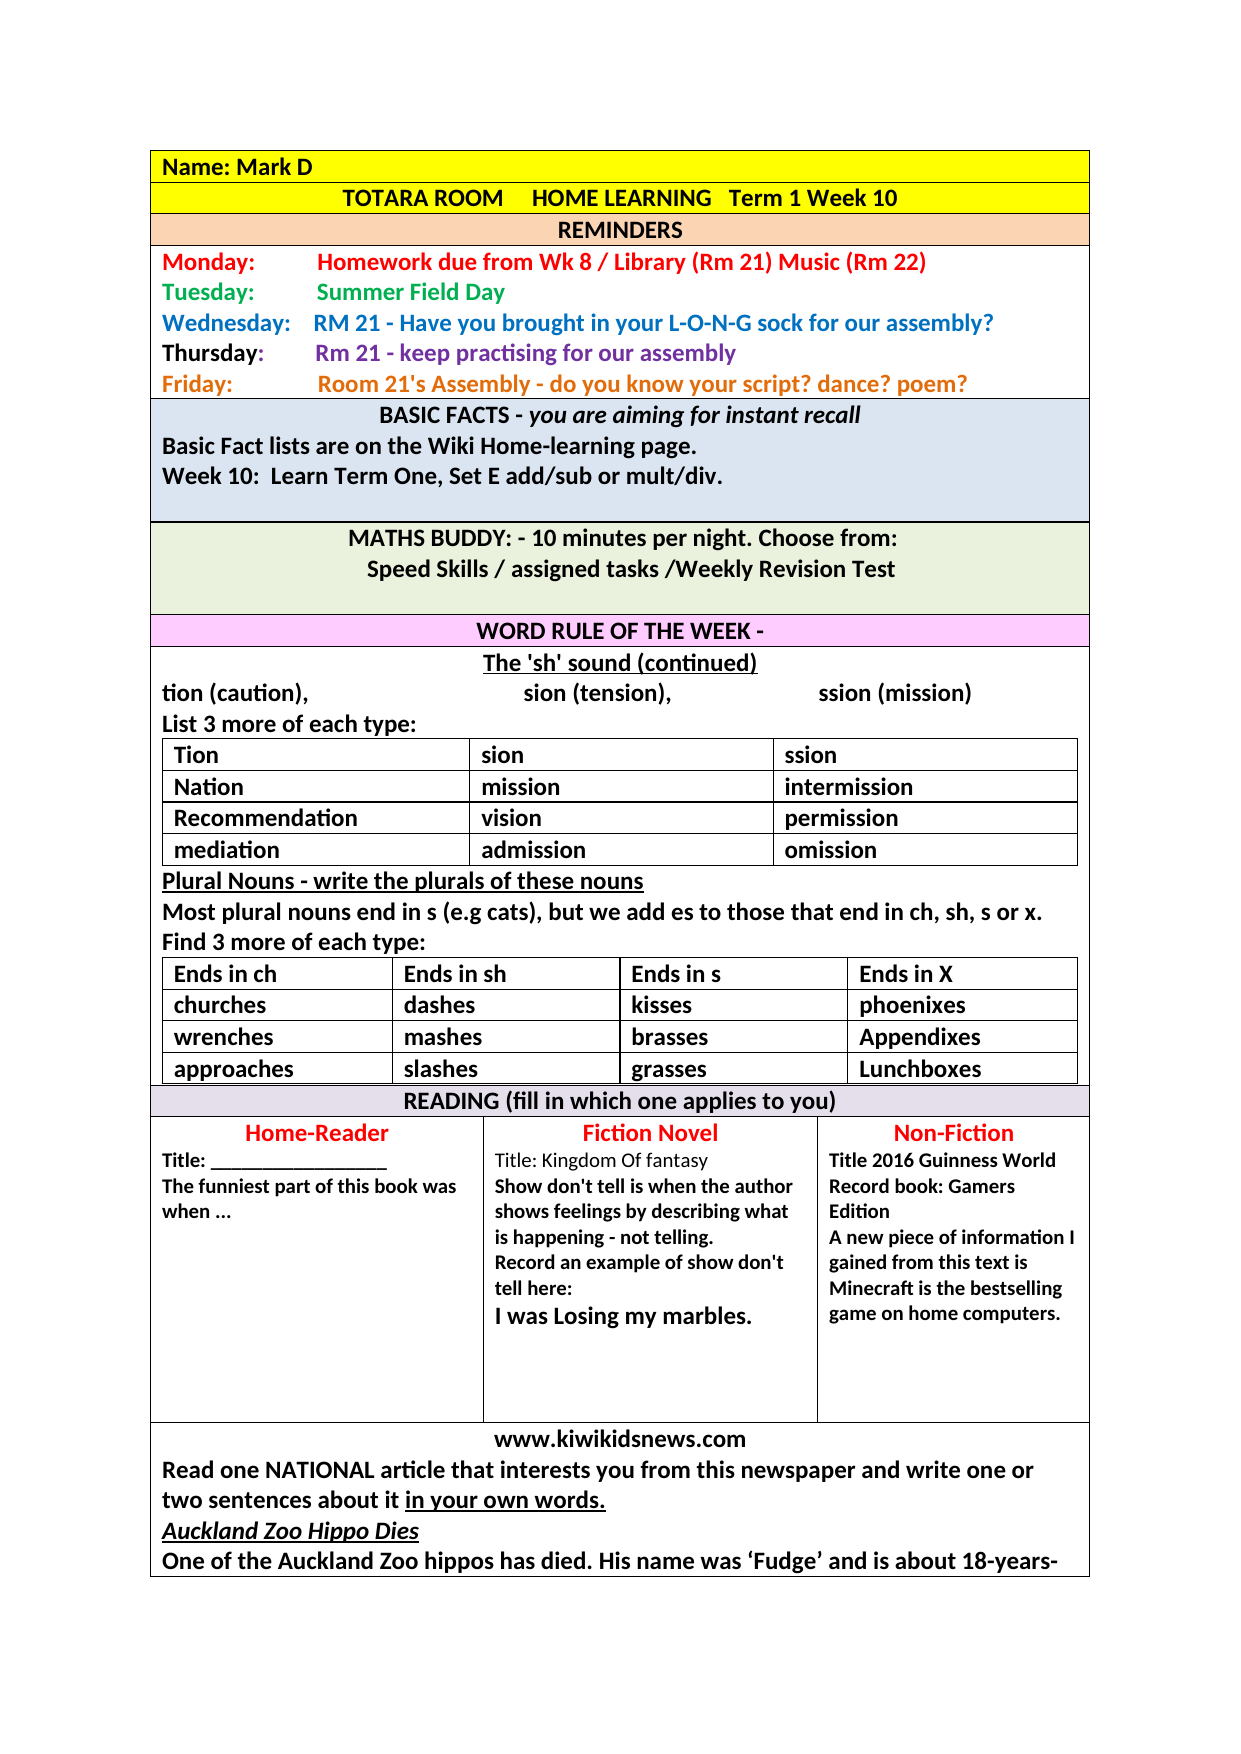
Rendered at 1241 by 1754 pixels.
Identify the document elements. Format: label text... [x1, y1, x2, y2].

table_cell BASIC FACTS - you are aiming for instant recall Basic Fact lists are on the Wiki Home-learning page. Week 10: Learn Term One, Set E add/sub or mult/div. [151, 399, 1089, 521]
table_cell WORD RULE OF THE WEEK - [151, 615, 1089, 646]
table_cell The 'sh' sound (continued) tion (caution), sion (tension), ssion (mission) List 3 more of each type: Plural Nouns - write the plurals of these nouns Most plural nouns end in s (e.g cats), but we add es to those that end in ch, sh, s or x. Find 3 more of each type: [151, 647, 1089, 1084]
table_cell MATHS BUDDY: - 10 minutes per night. Choose from: Speed Skills / assigned tasks /Weekly Revision Test [151, 523, 1089, 614]
table_cell Monday: Homework due from Wk 8 / Library (Rm 21) Music (Rm 22) Tuesday: Summer Field Day Wednesday: RM 21 - Have you brought in your L-O-N-G sock for our assembly? Thursday: Rm 21 - keep practising for our assembly Friday: Room 21's Assembly - do you know your script? dance? poem? [151, 246, 1089, 398]
table_cell TOTARA ROOM HOME LEARNING Term 1 Week 10 [151, 183, 1089, 213]
table_header Name: Mark D [151, 151, 1089, 182]
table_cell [151, 1423, 1089, 1576]
table_cell Non-Fiction Title 2016 Guinness World Record book: Gamers Edition A new piece of information I gained from this text is Minecraft is the bestselling game on home computers. [818, 1117, 1089, 1422]
table_cell Home-Reader Title: _________________ The funniest part of this book was when ... [151, 1117, 483, 1422]
table_cell Fiction Novel Title: Kingdom Of fantasy Show don't tell is when the author shows feelings by describing what is happening - not telling. Record an example of show don't tell here: I was Losing my marbles. [484, 1117, 817, 1422]
table_cell READING (fill in which one applies to you) [151, 1086, 1089, 1116]
table_cell REMINDERS [151, 214, 1089, 245]
